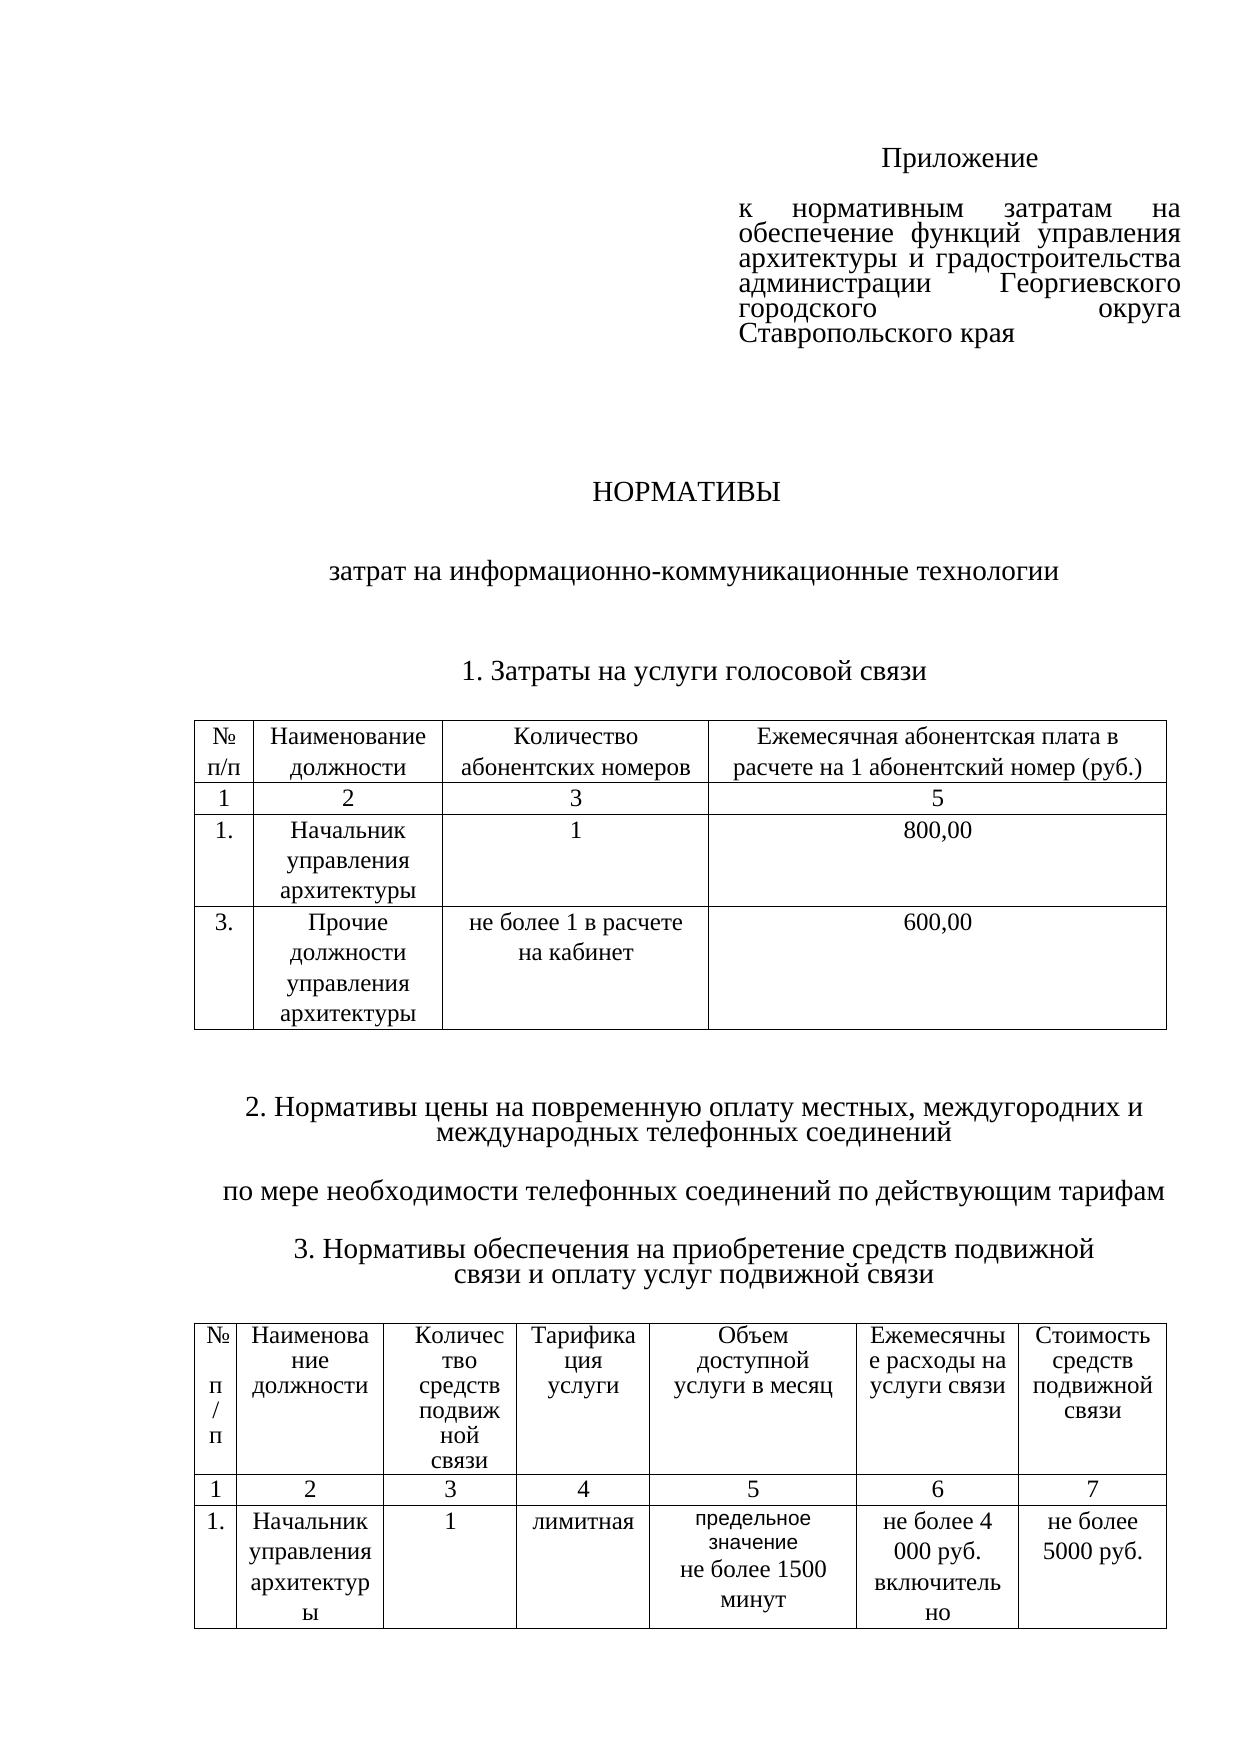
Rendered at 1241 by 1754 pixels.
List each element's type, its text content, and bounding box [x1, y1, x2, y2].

table_header Стоимость средств подвижной связи [1019, 1324, 1166, 1473]
table_cell 4 [517, 1475, 649, 1505]
table_cell 800,00 [709, 815, 1166, 906]
table_cell 1 [443, 815, 708, 906]
table_cell 1. [195, 815, 253, 906]
text 3. Нормативы обеспечения на приобретение средств подвижной [207, 1239, 1181, 1264]
table_cell 6 [857, 1475, 1018, 1505]
table_cell 600,00 [709, 907, 1166, 1029]
table_header Ежемесячные расходы на услуги связи [857, 1324, 1018, 1473]
table_header Количество средств подвижной связи [384, 1324, 516, 1473]
text затрат на информационно-коммуникационные технологии [207, 553, 1181, 586]
table_cell не более 1 в расчете на кабинет [443, 907, 708, 1029]
text по мере необходимости телефонных соединений по действующим тарифам [207, 1180, 586, 1205]
table_cell предельное значение не более 1500 минут [650, 1506, 856, 1628]
table_cell 2 [237, 1475, 383, 1505]
table_cell 5 [709, 783, 1166, 814]
text 1. Затраты на услуги голосовой связи [207, 653, 1181, 687]
table_header Объем доступной услуги в месяц [650, 1324, 856, 1473]
table_cell 1 [384, 1506, 516, 1628]
text 2. Нормативы цены на повременную оплату местных, междугородних и международных телефонных соединений [207, 1097, 1181, 1147]
table_cell 1 [195, 1475, 236, 1505]
text к нормативным затратам на обеспечение функций управления архитектуры и градостроительства администрации Георгиевского городского округа Ставропольского края [738, 198, 1181, 348]
table_header Количество абонентских номеров [443, 721, 708, 782]
table_cell 1 [195, 783, 253, 814]
table_header Наименование должности [254, 721, 442, 782]
text по мере необходимости телефонных соединений по действующим тарифам [589, 1180, 1122, 1205]
table_cell 1. [195, 1506, 236, 1628]
table_cell 2 [254, 783, 442, 814]
table_header Ежемесячная абонентская плата в расчете на 1 абонентский номер (руб.) [709, 721, 1166, 782]
table_header № п/п [195, 721, 253, 782]
text Приложение [738, 148, 1181, 173]
table_cell Начальник управления архитектуры [254, 815, 442, 906]
table_cell 7 [1019, 1475, 1166, 1505]
table_cell лимитная [517, 1506, 649, 1628]
table_cell 3. [195, 907, 253, 1029]
table_cell не более 4 000 руб. включительно [857, 1506, 1018, 1628]
table_header № п/п [195, 1324, 236, 1473]
table_cell не более 5000 руб. [1019, 1506, 1166, 1628]
table_header Наименование должности [237, 1324, 383, 1473]
list НОРМАТИВЫ [192, 482, 1181, 507]
text связи и оплату услуг подвижной связи [207, 1264, 1181, 1289]
table_cell 5 [650, 1475, 856, 1505]
table_header Тарификация услуги [517, 1324, 649, 1473]
table_cell Прочие должности управления архитектуры [254, 907, 442, 1029]
table_cell Начальник управления архитектуры [237, 1506, 383, 1628]
table_cell 3 [384, 1475, 516, 1505]
table_cell 3 [443, 783, 708, 814]
